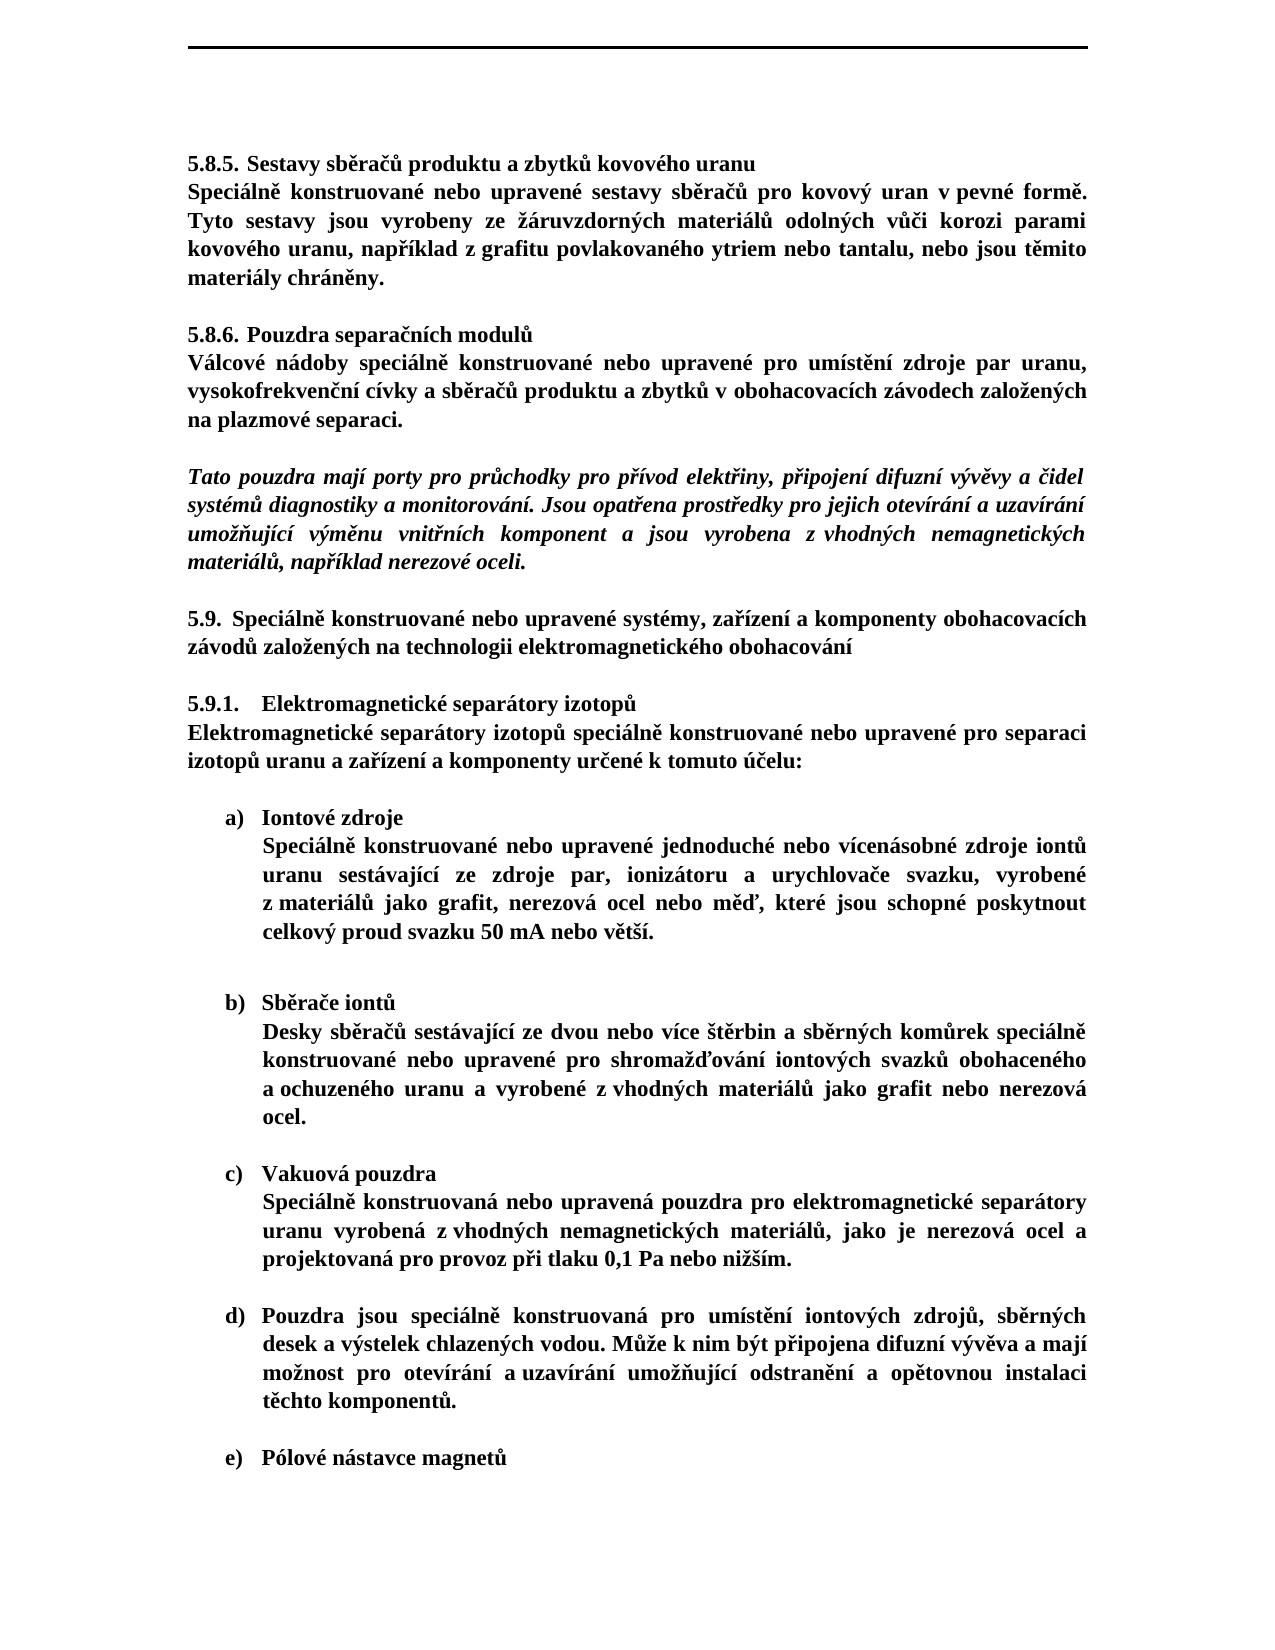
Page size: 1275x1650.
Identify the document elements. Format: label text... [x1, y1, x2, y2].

list Válcové nádoby speciálně konstruované nebo upravené pro umístění zdroje par uranu, vysokofrekvenční cívky a sběračů produktu a zbytků v obohacovacích závodech založených na plazmové separaci. [187, 349, 1087, 432]
list Sestavy sběračů produktu a zbytků kovového uranu [187, 150, 1087, 176]
list Elektromagnetické separátory izotopů [187, 690, 1087, 717]
list Speciálně konstruované nebo upravené systémy, zařízení a komponenty obohacovacích závodů založených na technologii elektromagnetického obohacování [187, 605, 1087, 660]
list Sběrače iontů [225, 989, 1087, 1016]
list Speciálně konstruované nebo upravené sestavy sběračů pro kovový uran v pevné formě. Tyto sestavy jsou vyrobeny ze žáruvzdorných materiálů odolných vůči korozi parami kovového uranu, například z grafitu povlakovaného ytriem nebo tantalu, nebo jsou těmito materiály chráněny. [187, 178, 1087, 290]
list Desky sběračů sestávající ze dvou nebo více štěrbin a sběrných komůrek speciálně konstruované nebo upravené pro shromažďování iontových svazků obohaceného a ochuzeného uranu a vyrobené z vhodných materiálů jako grafit nebo nerezová ocel. [262, 1018, 1087, 1129]
list Tato pouzdra mají porty pro průchodky pro přívod elektřiny, připojení difuzní vývěvy a čidel systémů diagnostiky a monitorování. Jsou opatřena prostředky pro jejich otevírání a uzavírání umožňující výměnu vnitřních komponent a jsou vyrobena z vhodných nemagnetických materiálů, například nerezové oceli. [187, 463, 1087, 574]
list Speciálně konstruovaná nebo upravená pouzdra pro elektromagnetické separátory uranu vyrobená z vhodných nemagnetických materiálů, jako je nerezová ocel a projektovaná pro provoz při tlaku 0,1 Pa nebo nižším. [262, 1188, 1087, 1272]
list Pouzdra separačních modulů [187, 321, 1087, 347]
list Speciálně konstruované nebo upravené jednoduché nebo vícenásobné zdroje iontů uranu sestávající ze zdroje par, ionizátoru a urychlovače svazku, vyrobené z materiálů jako grafit, nerezová ocel nebo měď, které jsou schopné poskytnout celkový proud svazku 50 mA nebo větší. [262, 832, 1087, 944]
list Pólové nástavce magnetů [225, 1444, 1087, 1471]
list Vakuová pouzdra [225, 1160, 1087, 1186]
list Pouzdra jsou speciálně konstruovaná pro umístění iontových zdrojů, sběrných desek a výstelek chlazených vodou. Může k nim být připojena difuzní vývěva a mají možnost pro otevírání a uzavírání umožňující odstranění a opětovnou instalaci těchto komponentů. [225, 1302, 1087, 1414]
list Elektromagnetické separátory izotopů speciálně konstruované nebo upravené pro separaci izotopů uranu a zařízení a komponenty určené k tomuto účelu: [187, 719, 1087, 773]
list Iontové zdroje [225, 804, 1087, 830]
